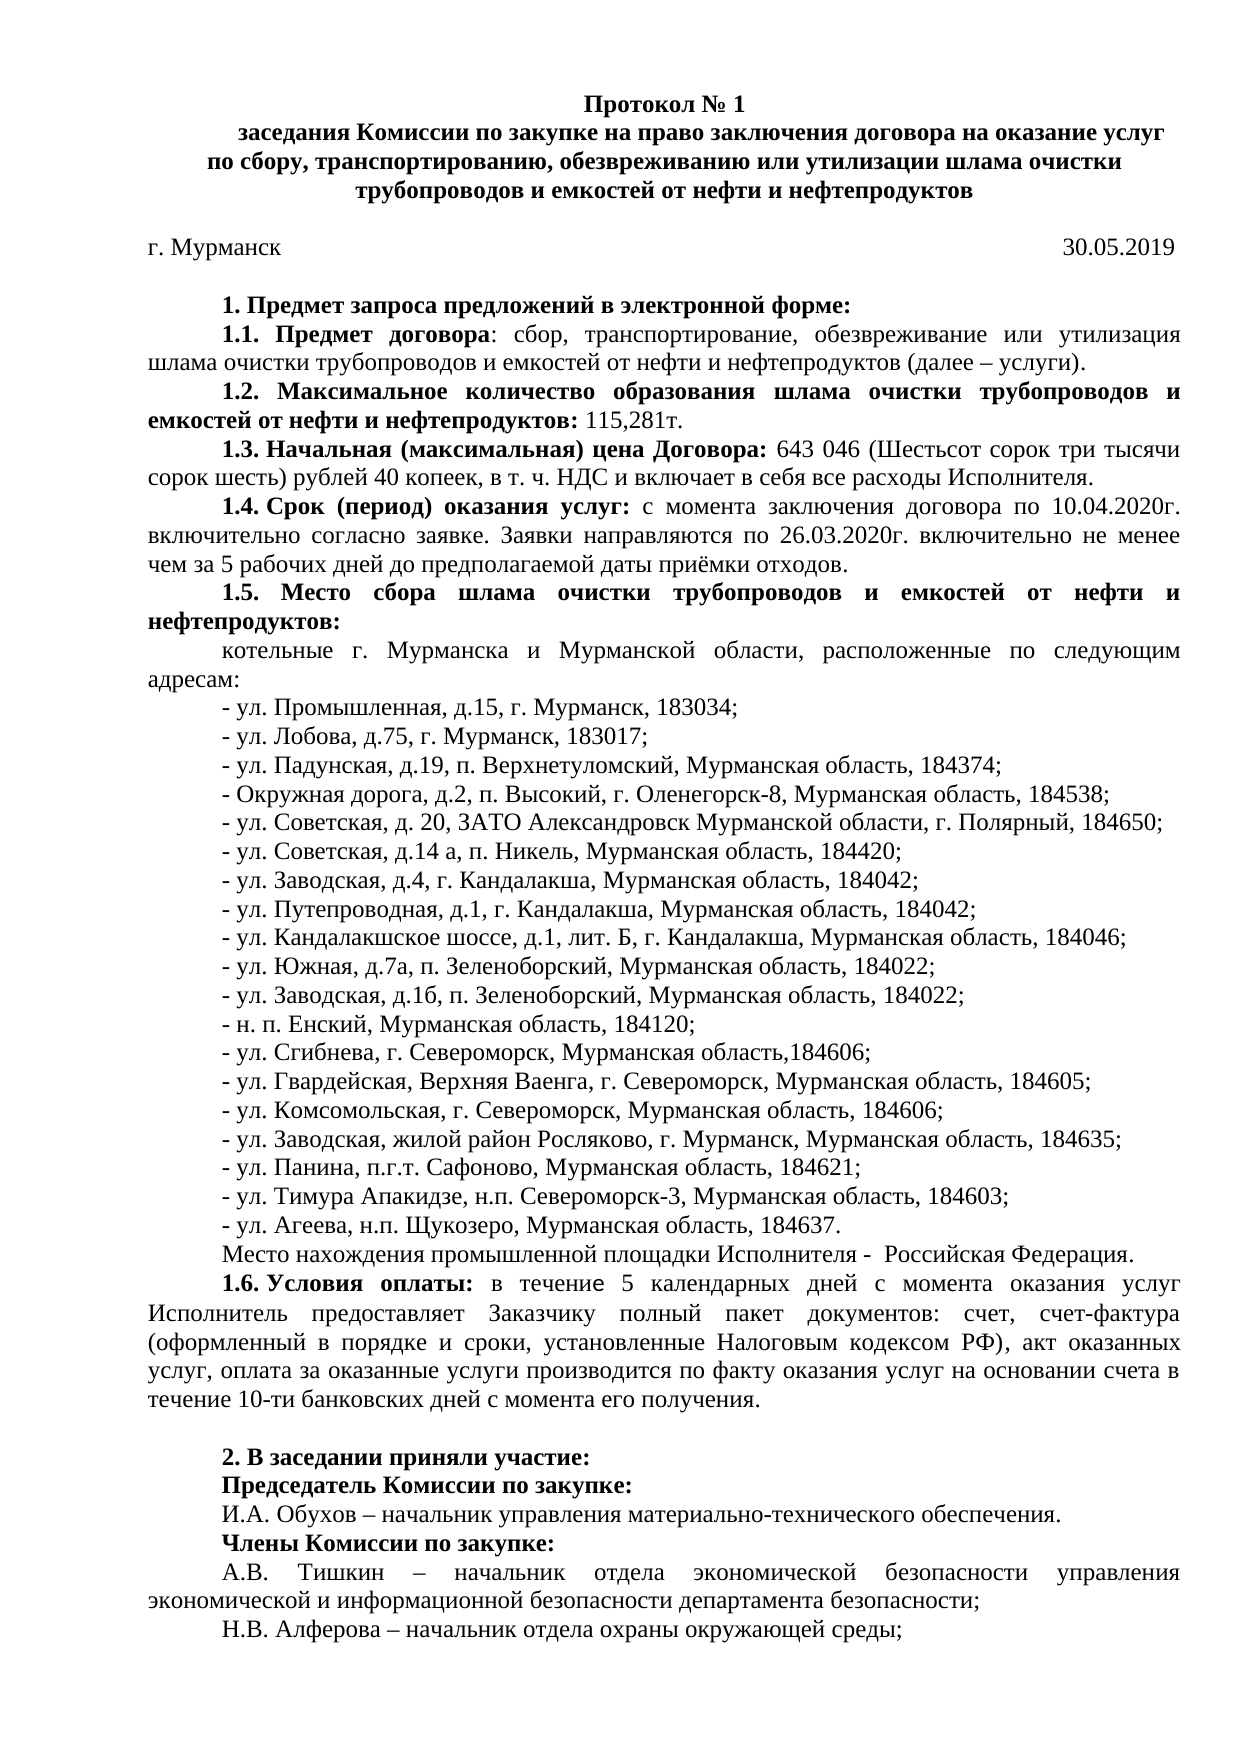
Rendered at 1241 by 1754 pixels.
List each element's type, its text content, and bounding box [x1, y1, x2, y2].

list Место сбора шлама очистки трубопроводов и емкостей от нефти и нефтепродуктов: [148, 577, 1181, 635]
text заседания Комиссии по закупке на право заключения договора на оказание услуг по сбору, транспортированию, обезвреживанию или утилизации шлама очистки трубопроводов и емкостей от нефти и нефтепродуктов [148, 117, 1181, 204]
list Срок (период) оказания услуг: с момента заключения договора по 10.04.2020г. включительно согласно заявке. Заявки направляются по 26.03.2020г. включительно не менее чем за 5 рабочих дней до предполагаемой даты приёмки отходов. [148, 491, 1181, 577]
text г. Мурманск 30.05.2019 [148, 232, 1181, 261]
text - ул. Советская, д.14 а, п. Никель, Мурманская область, 184420; [148, 836, 1181, 865]
text Место нахождения промышленной площадки Исполнителя - Российская Федерация. [148, 1239, 1181, 1267]
text 1.1. Предмет договора: сбор, транспортирование, обезвреживание или утилизация шлама очистки трубопроводов и емкостей от нефти и нефтепродуктов (далее – услуги). [148, 319, 1181, 376]
list Начальная (максимальная) цена Договора: 643 046 (Шестьсот сорок три тысячи сорок шесть) рублей 40 копеек, в т. ч. НДС и включает в себя все расходы Исполнителя. [148, 434, 1181, 491]
subtitle 2. В заседании приняли участие: [148, 1442, 1181, 1470]
text Н.В. Алферова – начальник отдела охраны окружающей среды; [148, 1614, 1181, 1643]
text - ул. Промышленная, д.15, г. Мурманск, 183034; [148, 692, 1181, 721]
text - ул. Лобова, д.75, г. Мурманск, 183017; [148, 721, 1181, 750]
text 1.2. Максимальное количество образования шлама очистки трубопроводов и емкостей от нефти и нефтепродуктов: 115,281т. [148, 376, 1181, 434]
text - ул. Заводская, д.1б, п. Зеленоборский, Мурманская область, 184022; [148, 980, 1181, 1009]
text - ул. Агеева, н.п. Щукозеро, Мурманская область, 184637. [148, 1210, 1181, 1239]
list Условия оплаты: в течение 5 календарных дней с момента оказания услуг Исполнитель предоставляет Заказчику полный пакет документов: счет, счет-фактура (оформленный в порядке и сроки, установленные Налоговым кодексом РФ), акт оказанных услуг, оплата за оказанные услуги производится по факту оказания услуг на основании счета в течение 10-ти банковских дней с момента его получения. [148, 1267, 1181, 1413]
text - ул. Тимура Апакидзе, н.п. Североморск-3, Мурманская область, 184603; [148, 1181, 1181, 1210]
text - ул. Южная, д.7а, п. Зеленоборский, Мурманская область, 184022; [148, 951, 1181, 980]
text А.В. Тишкин – начальник отдела экономической безопасности управления экономической и информационной безопасности департамента безопасности; [148, 1557, 1181, 1614]
text - ул. Советская, д. 20, ЗАТО Александровск Мурманской области, г. Полярный, 184650; [148, 807, 1181, 836]
text - ул. Падунская, д.19, п. Верхнетуломский, Мурманская область, 184374; [148, 750, 1181, 779]
text - ул. Панина, п.г.т. Сафоново, Мурманская область, 184621; [148, 1152, 1181, 1181]
text - ул. Комсомольская, г. Североморск, Мурманская область, 184606; [148, 1095, 1181, 1124]
text - ул. Гвардейская, Верхняя Ваенга, г. Североморск, Мурманская область, 184605; [148, 1066, 1181, 1095]
text - ул. Кандалакшское шоссе, д.1, лит. Б, г. Кандалакша, Мурманская область, 184046; [148, 922, 1181, 951]
text И.А. Обухов – начальник управления материально-технического обеспечения. [148, 1499, 1181, 1528]
text котельные г. Мурманска и Мурманской области, расположенные по следующим адресам: [148, 635, 1181, 692]
text - н. п. Енский, Мурманская область, 184120; [148, 1009, 1181, 1037]
text Члены Комиссии по закупке: [148, 1528, 1181, 1557]
text - ул. Заводская, жилой район Росляково, г. Мурманск, Мурманская область, 184635; [148, 1124, 1181, 1152]
text - ул. Сгибнева, г. Североморск, Мурманская область,184606; [148, 1037, 1181, 1066]
text - ул. Заводская, д.4, г. Кандалакша, Мурманская область, 184042; [148, 865, 1181, 894]
text Протокол № 1 [148, 89, 1181, 117]
text - Окружная дорога, д.2, п. Высокий, г. Оленегорск-8, Мурманская область, 184538; [148, 779, 1181, 807]
text - ул. Путепроводная, д.1, г. Кандалакша, Мурманская область, 184042; [148, 894, 1181, 922]
subtitle 1. Предмет запроса предложений в электронной форме: [148, 290, 1181, 319]
text Председатель Комиссии по закупке: [148, 1470, 1181, 1499]
